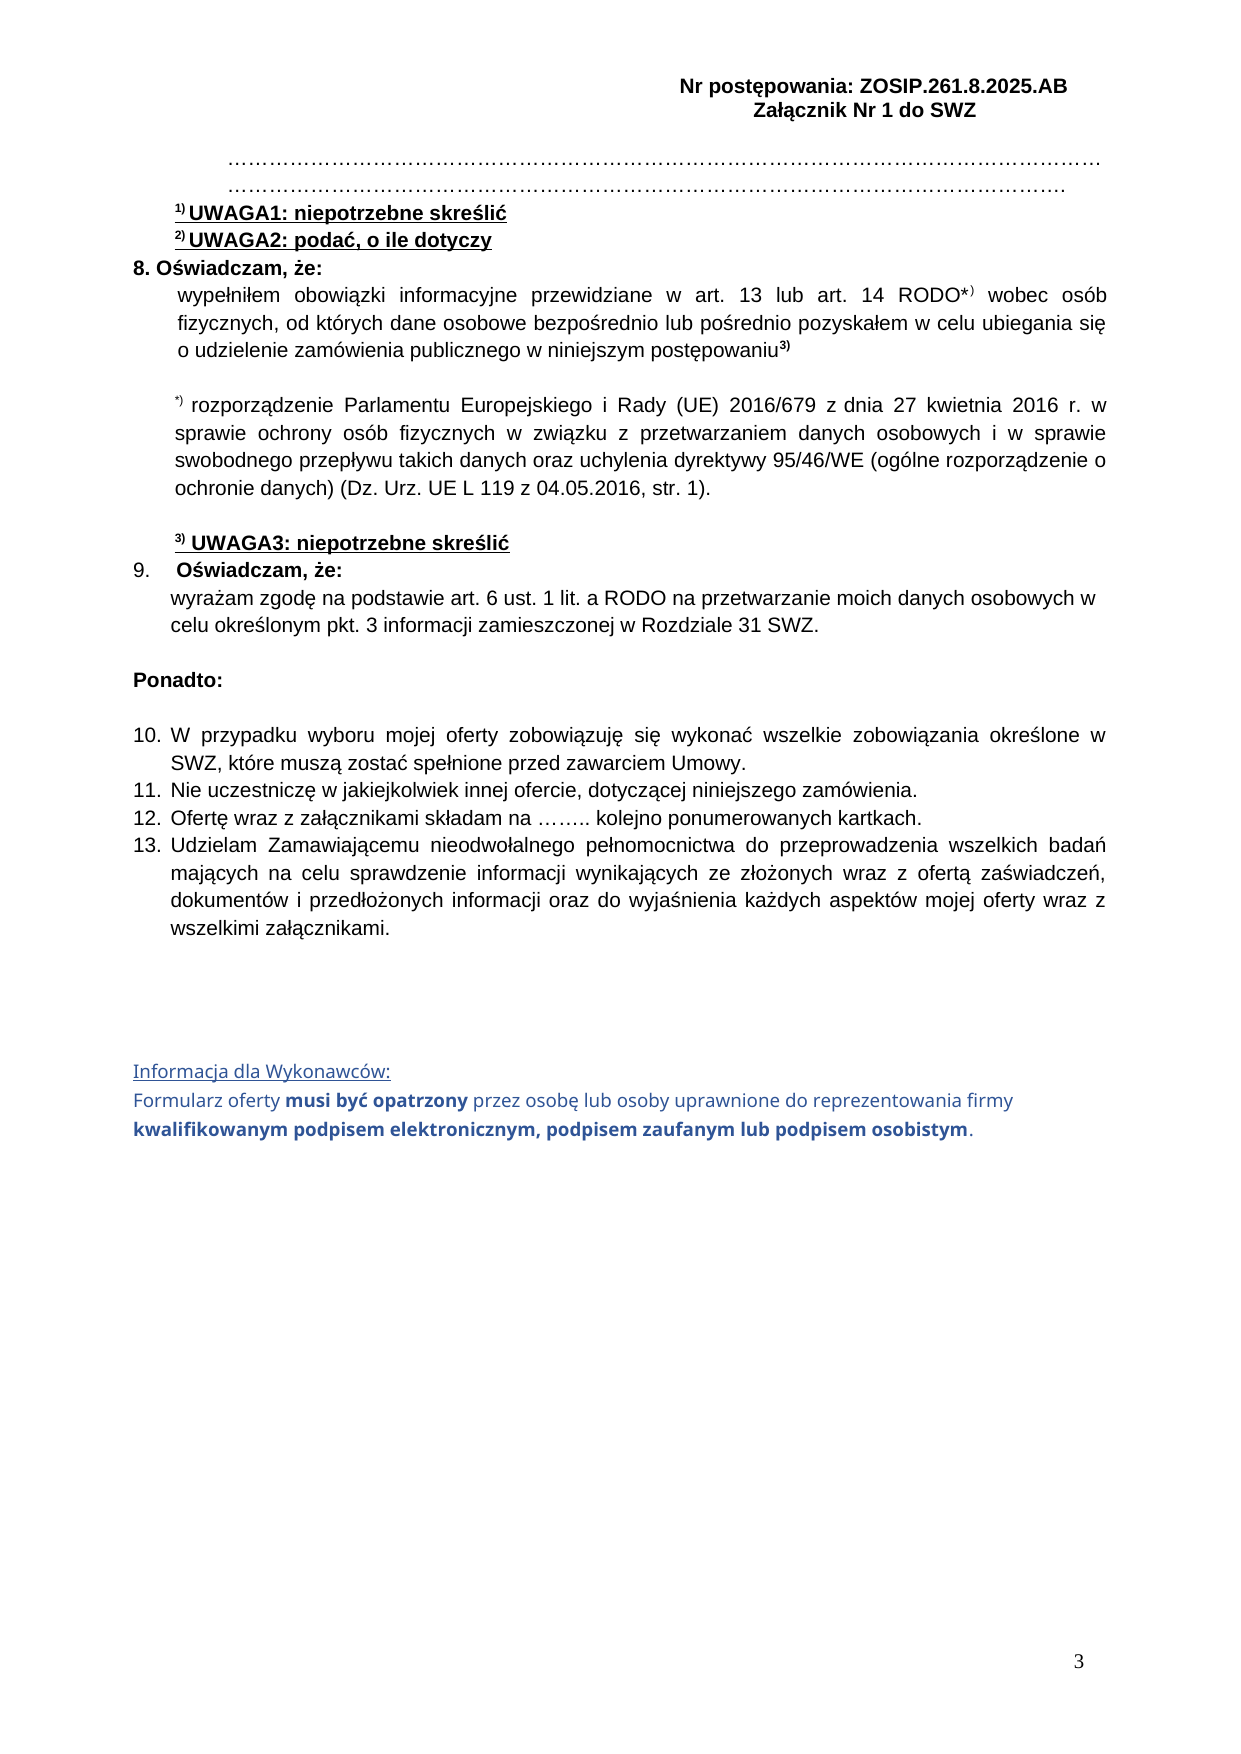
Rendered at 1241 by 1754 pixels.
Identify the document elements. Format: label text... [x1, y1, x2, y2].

text 2) UWAGA2: podać, o ile dotyczy [174, 228, 1107, 252]
list W przypadku wyboru mojej oferty zobowiązuję się wykonać wszelkie zobowiązania określone w SWZ, które muszą zostać spełnione przed zawarciem Umowy. [133, 723, 1107, 775]
text 3) UWAGA3: niepotrzebne skreślić [174, 531, 1107, 555]
text wyrażam zgodę na podstawie art. 6 ust. 1 lit. a RODO na przetwarzanie moich danych osobowych w celu określonym pkt. 3 informacji zamieszczonej w Rozdziale 31 SWZ. [170, 586, 1107, 637]
text *) rozporządzenie Parlamentu Europejskiego i Rady (UE) 2016/679 z dnia 27 kwietnia 2016 r. w sprawie ochrony osób fizycznych w związku z przetwarzaniem danych osobowych i w sprawie swobodnego przepływu takich danych oraz uchylenia dyrektywy 95/46/WE (ogólne rozporządzenie o ochronie danych) (Dz. Urz. UE L 119 z 04.05.2016, str. 1). [174, 393, 1107, 500]
text …………………………………………………………………………………………………………………………………………………………………………………………………………………………. [227, 146, 1107, 197]
list Udzielam Zamawiającemu nieodwołalnego pełnomocnictwa do przeprowadzenia wszelkich badań mających na celu sprawdzenie informacji wynikających ze złożonych wraz z ofertą zaświadczeń, dokumentów i przedłożonych informacji oraz do wyjaśnienia każdych aspektów mojej oferty wraz z wszelkimi załącznikami. [133, 833, 1107, 940]
list Ofertę wraz z załącznikami składam na …….. kolejno ponumerowanych kartkach. [133, 806, 1107, 830]
text 1) UWAGA1: niepotrzebne skreślić [174, 201, 1107, 225]
text Formularz oferty musi być opatrzony przez osobę lub osoby uprawnione do reprezentowania firmy kwalifikowanym podpisem elektronicznym, podpisem zaufanym lub podpisem osobistym. [133, 1087, 1107, 1142]
text wypełniłem obowiązki informacyjne przewidziane w art. 13 lub art. 14 RODO*) wobec osób fizycznych, od których dane osobowe bezpośrednio lub pośrednio pozyskałem w celu ubiegania się o udzielenie zamówienia publicznego w niniejszym postępowaniu3) [177, 283, 1107, 362]
text 8. Oświadczam, że: [133, 256, 1107, 280]
list Nie uczestniczę w jakiejkolwiek innej ofercie, dotyczącej niniejszego zamówienia. [133, 778, 1124, 802]
list Oświadczam, że: [133, 558, 1107, 582]
text Informacja dla Wykonawców: [133, 1058, 1107, 1084]
text Ponadto: [133, 668, 1107, 692]
